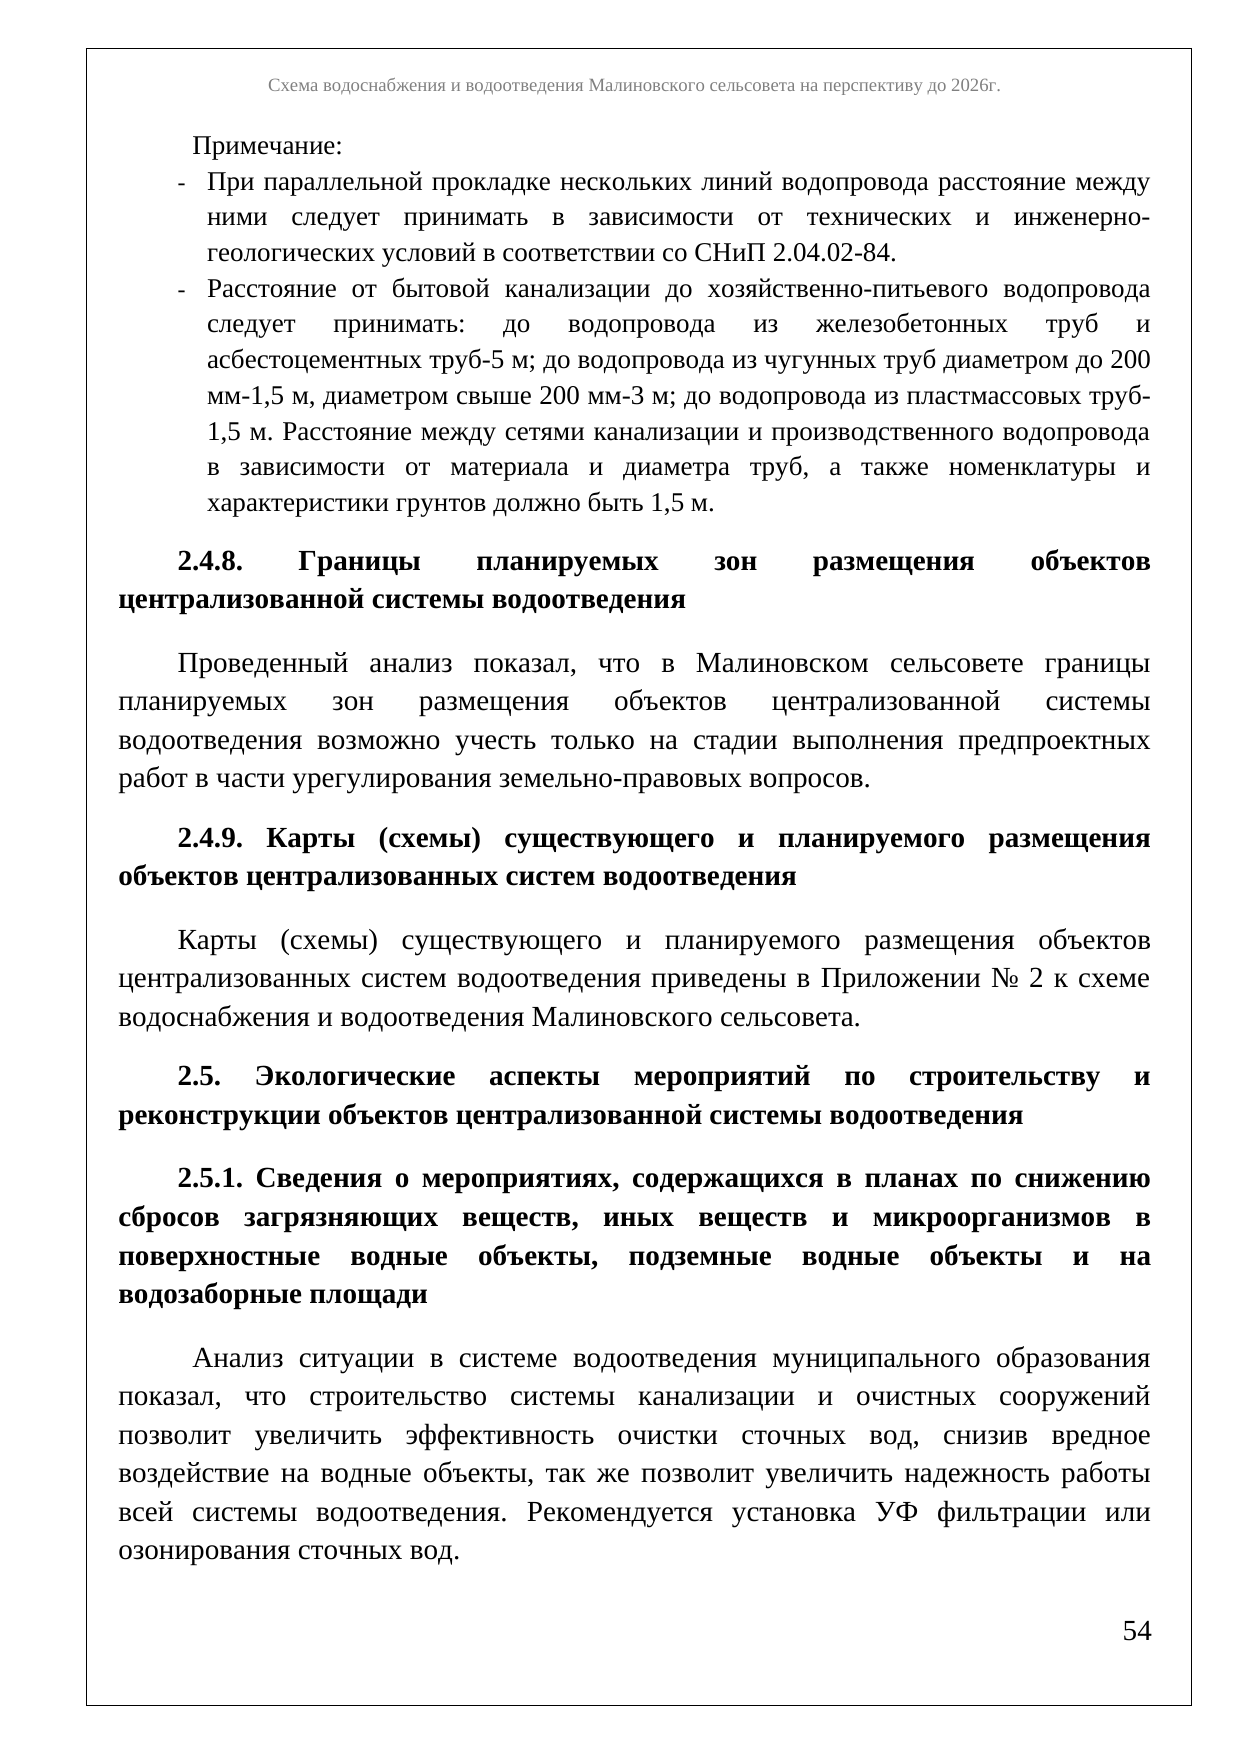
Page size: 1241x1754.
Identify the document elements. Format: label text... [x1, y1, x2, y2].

subtitle 2.4.9. Карты (схемы) существующего и планируемого размещения объектов централизованных систем водоотведения [118, 820, 1152, 892]
text Карты (схемы) существующего и планируемого размещения объектов централизованных систем водоотведения приведены в Приложении № 2 к схеме водоснабжения и водоотведения Малиновского сельсовета. [118, 922, 1152, 1033]
list При параллельной прокладке нескольких линий водопровода расстояние между ними следует принимать в зависимости от технических и инженерно-геологических условий в соответствии со СНиП 2.04.02-84. [177, 165, 1152, 267]
text Проведенный анализ показал, что в Малиновском сельсовете границы планируемых зон размещения объектов централизованной системы водоотведения возможно учесть только на стадии выполнения предпроектных работ в части урегулирования земельно-правовых вопросов. [118, 645, 1152, 794]
subtitle 2.5.1. Сведения о мероприятиях, содержащихся в планах по снижению сбросов загрязняющих веществ, иных веществ и микроорганизмов в поверхностные водные объекты, подземные водные объекты и на водозаборные площади [118, 1161, 1152, 1310]
text Примечание: [133, 129, 1152, 160]
subtitle 2.5. Экологические аспекты мероприятий по строительству и реконструкции объектов централизованной системы водоотведения [118, 1058, 1152, 1131]
subtitle 2.4.8. Границы планируемых зон размещения объектов централизованной системы водоотведения [118, 543, 1152, 615]
text Анализ ситуации в системе водоотведения муниципального образования показал, что строительство системы канализации и очистных сооружений позволит увеличить эффективность очистки сточных вод, снизив вредное воздействие на водные объекты, так же позволит увеличить надежность работы всей системы водоотведения. Рекомендуется установка УФ фильтрации или озонирования сточных вод. [118, 1340, 1152, 1566]
list Расстояние от бытовой канализации до хозяйственно-питьевого водопровода следует принимать: до водопровода из железобетонных труб и асбестоцементных труб-5 м; до водопровода из чугунных труб диаметром до 200 мм-1,5 м, диаметром свыше 200 мм-3 м; до водопровода из пластмассовых труб-1,5 м. Расстояние между сетями канализации и производственного водопровода в зависимости от материала и диаметра труб, а также номенклатуры и характеристики грунтов должно быть 1,5 м. [177, 272, 1152, 517]
